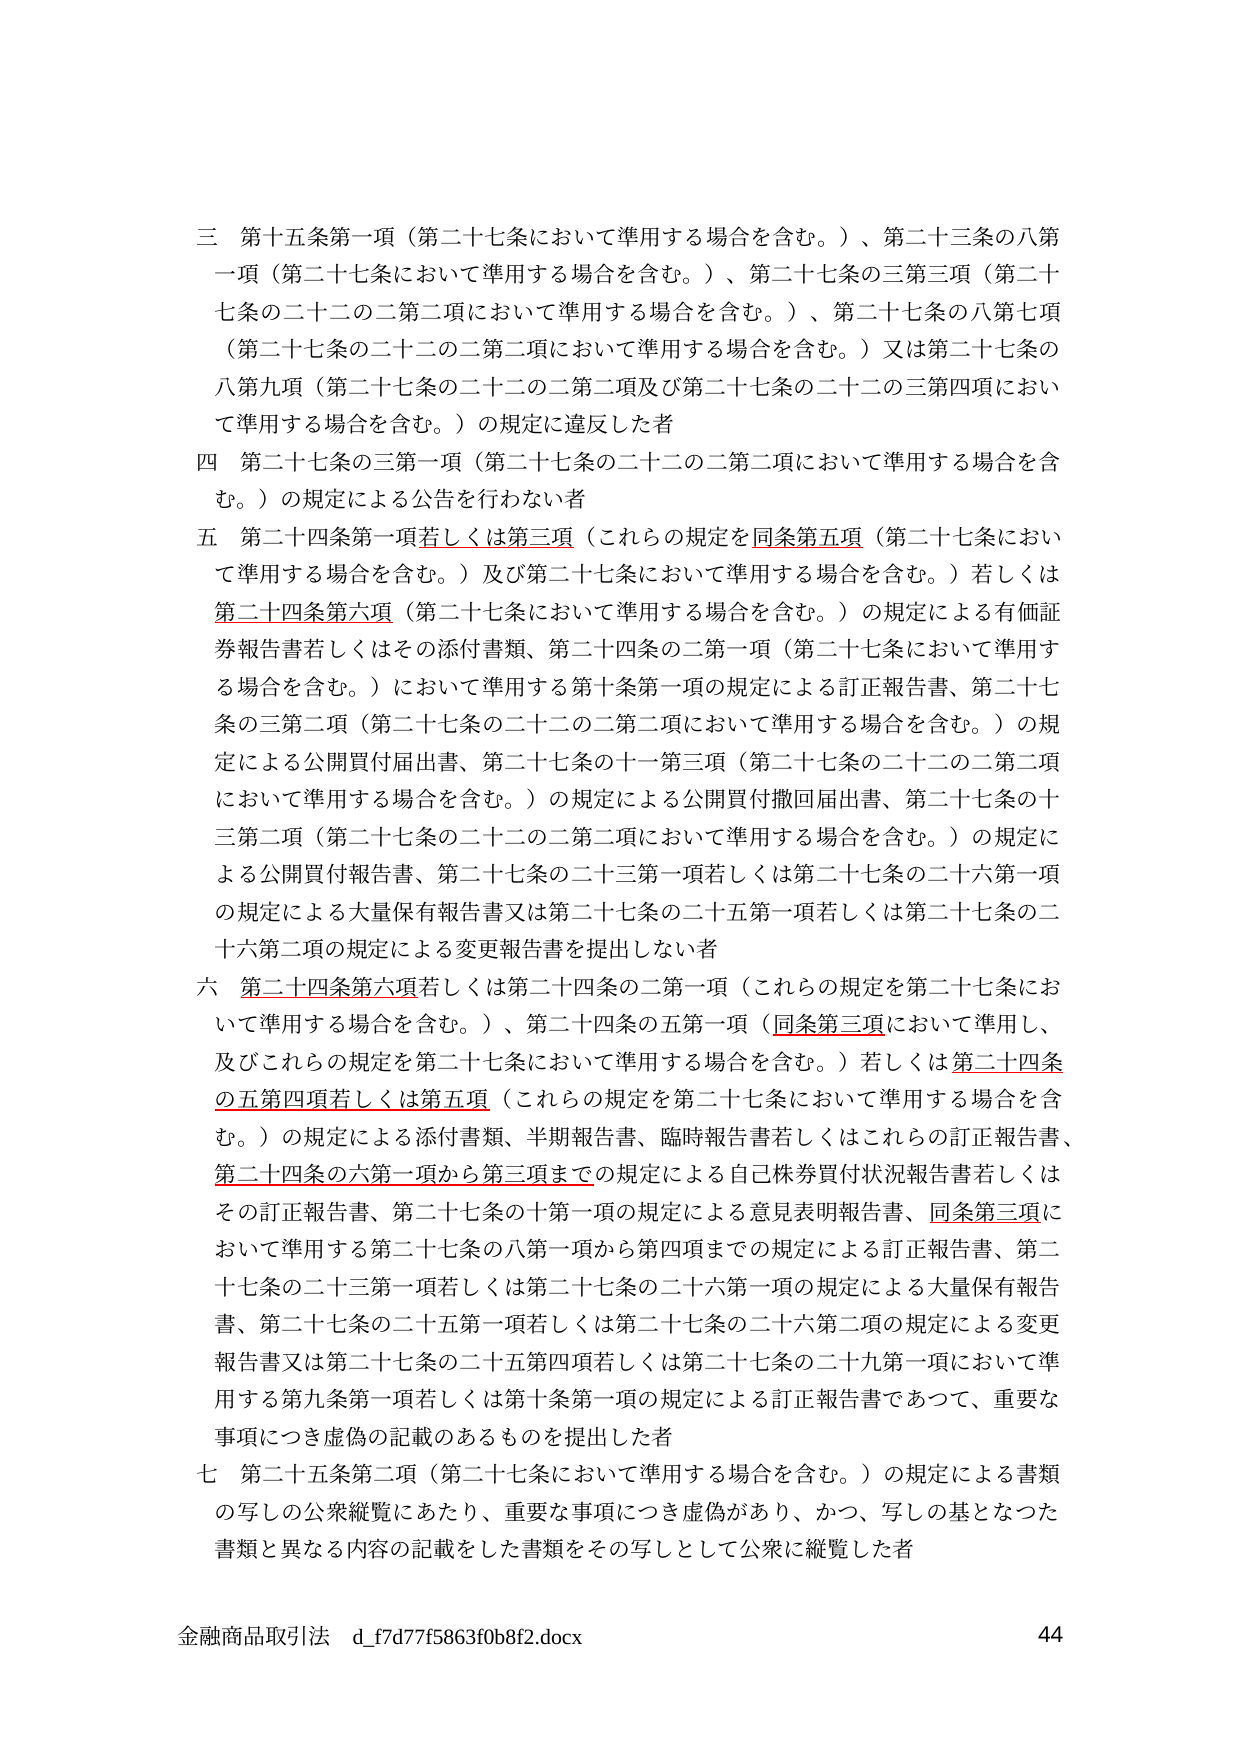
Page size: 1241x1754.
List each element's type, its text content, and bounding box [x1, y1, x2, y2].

text 五 第二十四条第一項若しくは第三項（これらの規定を同条第五項（第二十七条において準用する場合を含む。）及び第二十七条において準用する場合を含む。）若しくは第二十四条第六項（第二十七条において準用する場合を含む。）の規定による有価証券報告書若しくはその添付書類、第二十四条の二第一項（第二十七条において準用する場合を含む。）において準用する第十条第一項の規定による訂正報告書、第二十七条の三第二項（第二十七条の二十二の二第二項において準用する場合を含む。）の規定による公開買付届出書、第二十七条の十一第三項（第二十七条の二十二の二第二項において準用する場合を含む。）の規定による公開買付撒回届出書、第二十七条の十三第二項（第二十七条の二十二の二第二項において準用する場合を含む。）の規定による公開買付報告書、第二十七条の二十三第一項若しくは第二十七条の二十六第一項の規定による大量保有報告書又は第二十七条の二十五第一項若しくは第二十七条の二十六第二項の規定による変更報告書を提出しない者 [196, 517, 1063, 967]
text 四 第二十七条の三第一項（第二十七条の二十二の二第二項において準用する場合を含む。）の規定による公告を行わない者 [196, 442, 1063, 517]
text 三 第十五条第一項（第二十七条において準用する場合を含む。）、第二十三条の八第一項（第二十七条において準用する場合を含む。）、第二十七条の三第三項（第二十七条の二十二の二第二項において準用する場合を含む。）、第二十七条の八第七項（第二十七条の二十二の二第二項において準用する場合を含む。）又は第二十七条の八第九項（第二十七条の二十二の二第二項及び第二十七条の二十二の三第四項において準用する場合を含む。）の規定に違反した者 [196, 217, 1063, 442]
text 六 第二十四条第六項若しくは第二十四条の二第一項（これらの規定を第二十七条において準用する場合を含む。）、第二十四条の五第一項（同条第三項において準用し、及びこれらの規定を第二十七条において準用する場合を含む。）若しくは第二十四条の五第四項若しくは第五項（これらの規定を第二十七条において準用する場合を含む。）の規定による添付書類、半期報告書、臨時報告書若しくはこれらの訂正報告書、第二十四条の六第一項から第三項までの規定による自己株券買付状況報告書若しくはその訂正報告書、第二十七条の十第一項の規定による意見表明報告書、同条第三項において準用する第二十七条の八第一項から第四項までの規定による訂正報告書、第二十七条の二十三第一項若しくは第二十七条の二十六第一項の規定による大量保有報告書、第二十七条の二十五第一項若しくは第二十七条の二十六第二項の規定による変更報告書又は第二十七条の二十五第四項若しくは第二十七条の二十九第一項において準用する第九条第一項若しくは第十条第一項の規定による訂正報告書であつて、重要な事項につき虚偽の記載のあるものを提出した者 [196, 967, 1063, 1454]
text 七 第二十五条第二項（第二十七条において準用する場合を含む。）の規定による書類の写しの公衆縦覧にあたり、重要な事項につき虚偽があり、かつ、写しの基となつた書類と異なる内容の記載をした書類をその写しとして公衆に縦覧した者 [196, 1454, 1063, 1567]
